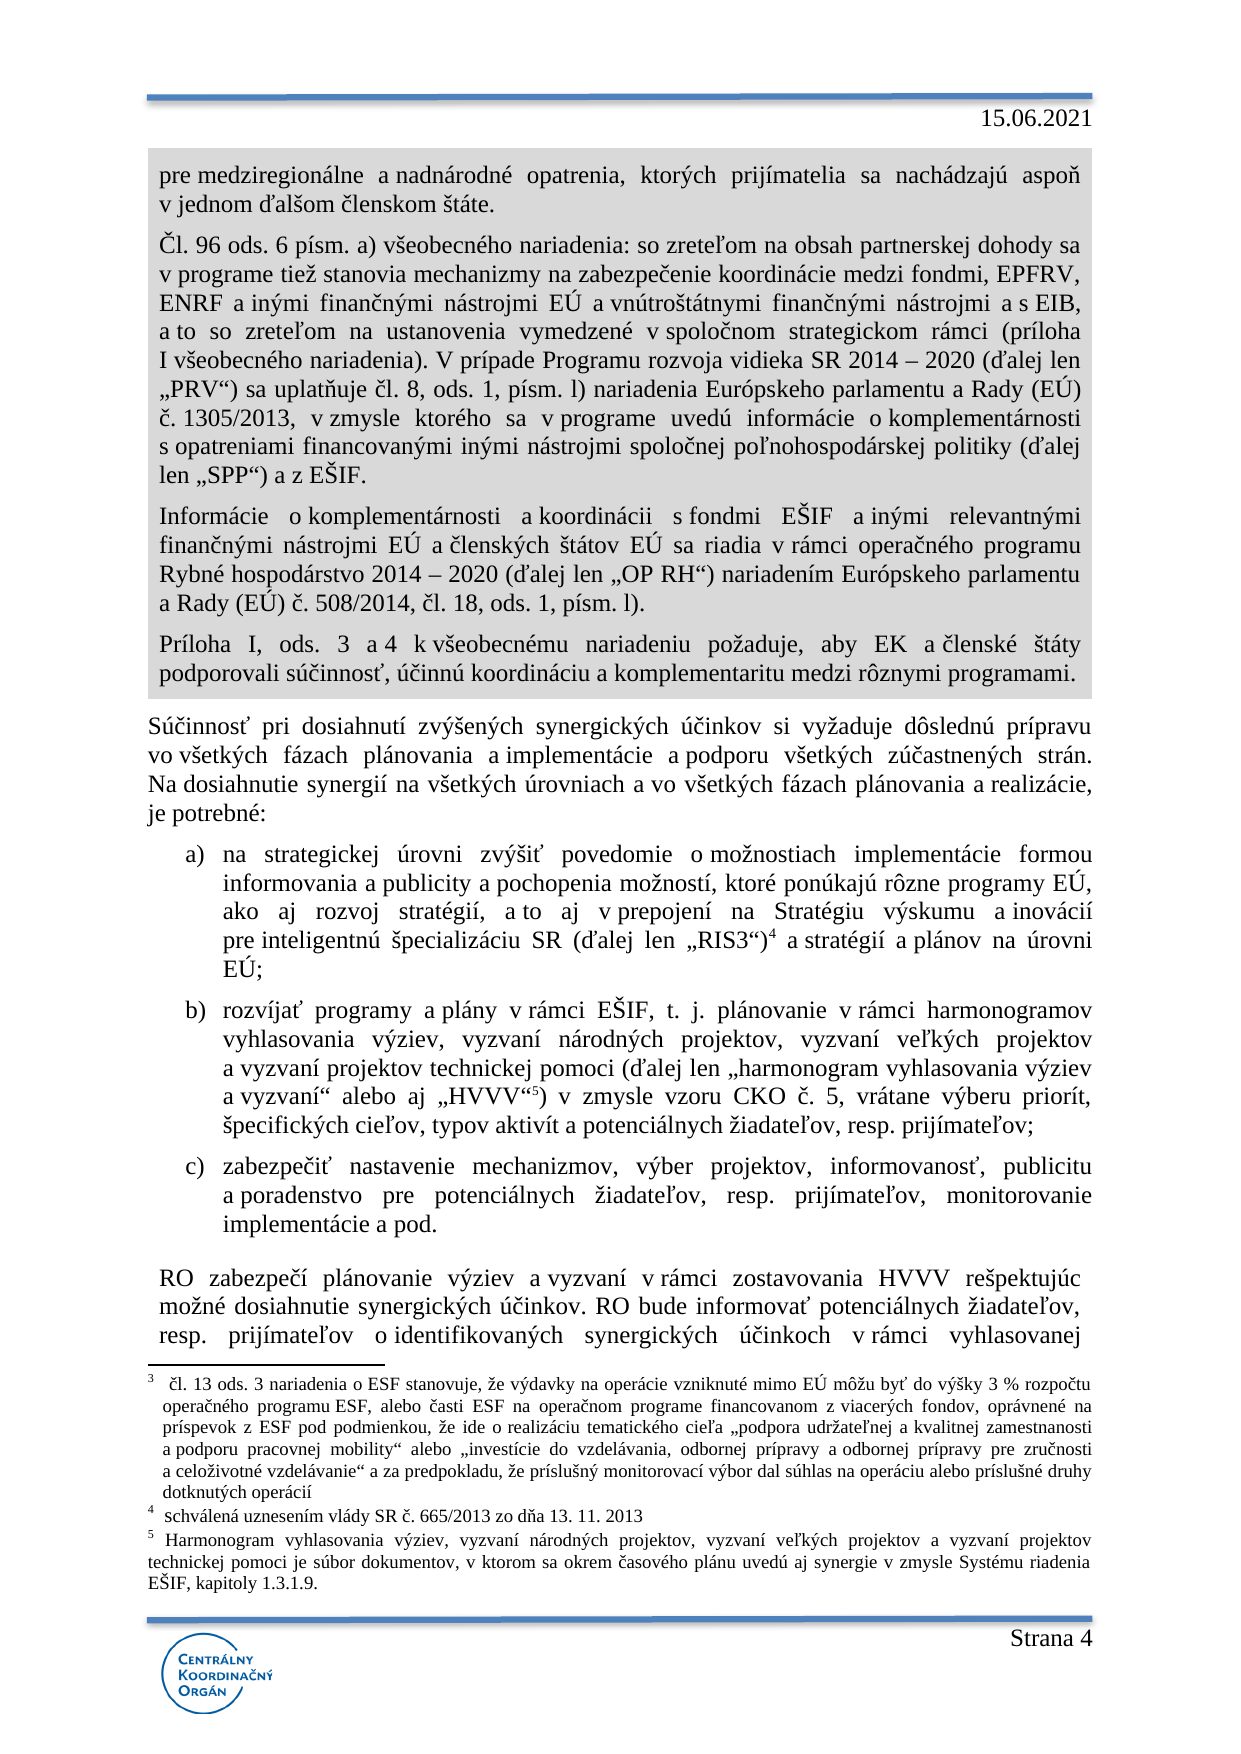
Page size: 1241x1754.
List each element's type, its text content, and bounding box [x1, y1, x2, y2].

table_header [148, 148, 1092, 699]
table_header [148, 1250, 1092, 1349]
picture [159, 1631, 272, 1713]
text Súčinnosť pri dosiahnutí zvýšených synergických účinkov si vyžaduje dôslednú prípravu vo všetkých fázach plánovania a implementácie a podporu všetkých zúčastnených strán. Na dosiahnutie synergií na všetkých úrovniach a vo všetkých fázach plánovania a realizácie, je potrebné: [148, 711, 1092, 826]
list zabezpečiť nastavenie mechanizmov, výber projektov, informovanosť, publicitu a poradenstvo pre potenciálnych žiadateľov, resp. prijímateľov, monitorovanie implementácie a pod. [185, 1151, 1092, 1238]
list rozvíjať programy a plány v rámci EŠIF, t. j. plánovanie v rámci harmonogramov vyhlasovania výziev, vyzvaní národných projektov, vyzvaní veľkých projektov a vyzvaní projektov technickej pomoci (ďalej len „harmonogram vyhlasovania výziev a vyzvaní“ alebo aj „HVVV“) v zmysle vzoru CKO č. 5, vrátane výberu priorít, špecifických cieľov, typov aktivít a potenciálnych žiadateľov, resp. prijímateľov; [185, 995, 1092, 1139]
list na strategickej úrovni zvýšiť povedomie o možnostiach implementácie formou informovania a publicity a pochopenia možností, ktoré ponúkajú rôzne programy EÚ, ako aj rozvoj stratégií, a to aj v prepojení na Stratégiu výskumu a inovácií pre inteligentnú špecializáciu SR (ďalej len „RIS3“) a stratégií a plánov na úrovni EÚ; [185, 839, 1092, 983]
